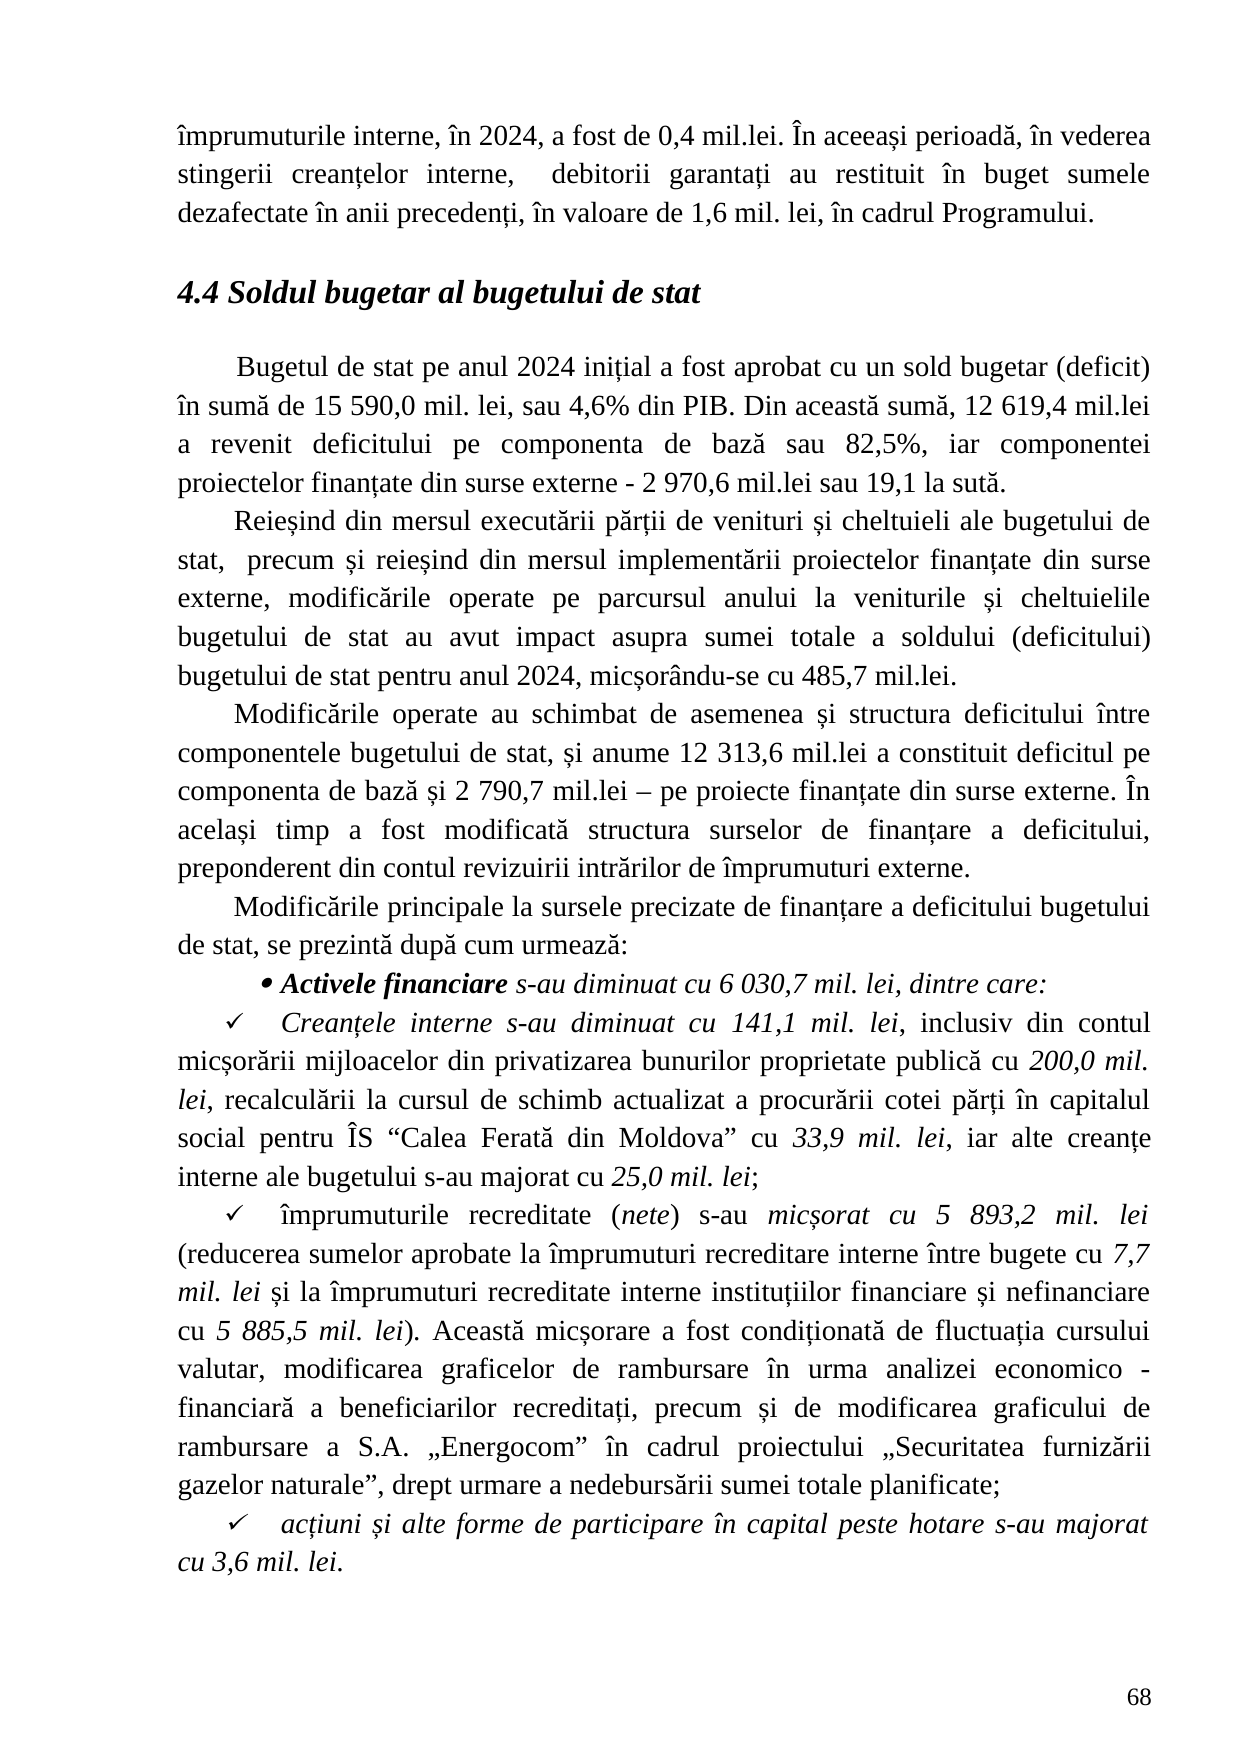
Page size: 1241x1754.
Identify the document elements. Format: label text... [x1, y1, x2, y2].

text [177, 118, 1152, 229]
list acțiuni și alte forme de participare în capital peste hotare s-au majorat cu 3,6 mil. lei. [177, 1506, 1152, 1578]
list Creanțele interne s-au diminuat cu 141,1 mil. lei, inclusiv din contul micșorării mijloacelor din privatizarea bunurilor proprietate publică cu 200,0 mil. lei, recalculării la cursul de schimb actualizat a procurării cotei părți în capitalul social pentru ÎS “Calea Ferată din Moldova” cu 33,9 mil. lei, iar alte creanțe interne ale bugetului s-au majorat cu 25,0 mil. lei; [177, 1005, 1152, 1192]
text Modificările principale la sursele precizate de finanțare a deficitului bugetului de stat, se prezintă după cum urmează: [177, 889, 1152, 961]
list Activele financiare s-au diminuat cu 6 030,7 mil. lei, dintre care: [259, 966, 1152, 1000]
subtitle 4.4 Soldul bugetar al bugetului de stat [177, 272, 1140, 311]
text Bugetul de stat pe anul 2024 inițial a fost aprobat cu un sold bugetar (deficit) în sumă de 15 590,0 mil. lei, sau 4,6% din PIB. Din această sumă, 12 619,4 mil.lei a revenit deficitului pe componenta de bază sau 82,5%, iar componentei proiectelor finanțate din surse externe - 2 970,6 mil.lei sau 19,1 la sută. [177, 349, 1152, 498]
text Modificările operate au schimbat de asemenea și structura deficitului între componentele bugetului de stat, și anume 12 313,6 mil.lei a constituit deficitul pe componenta de bază și 2 790,7 mil.lei – pe proiecte finanțate din surse externe. În același timp a fost modificată structura surselor de finanțare a deficitului, preponderent din contul revizuirii intrărilor de împrumuturi externe. [177, 696, 1152, 884]
text Reieșind din mersul executării părții de venituri și cheltuieli ale bugetului de stat, precum și reieșind din mersul implementării proiectelor finanțate din surse externe, modificările operate pe parcursul anului la veniturile și cheltuielile bugetului de stat au avut impact asupra sumei totale a soldului (deficitului) bugetului de stat pentru anul 2024, micșorându-se cu 485,7 mil.lei. [177, 503, 1152, 691]
list împrumuturile recreditate (nete) s-au micșorat cu 5 893,2 mil. lei (reducerea sumelor aprobate la împrumuturi recreditare interne între bugete cu 7,7 mil. lei și la împrumuturi recreditate interne instituțiilor financiare și nefinanciare cu 5 885,5 mil. lei). Această micșorare a fost condiționată de fluctuația cursului valutar, modificarea graficelor de rambursare în urma analizei economico - financiară a beneficiarilor recreditați, precum și de modificarea graficului de rambursare a S.A. „Energocom” în cadrul proiectului „Securitatea furnizării gazelor naturale”, drept urmare a nedebursării sumei totale planificate; [177, 1197, 1152, 1501]
